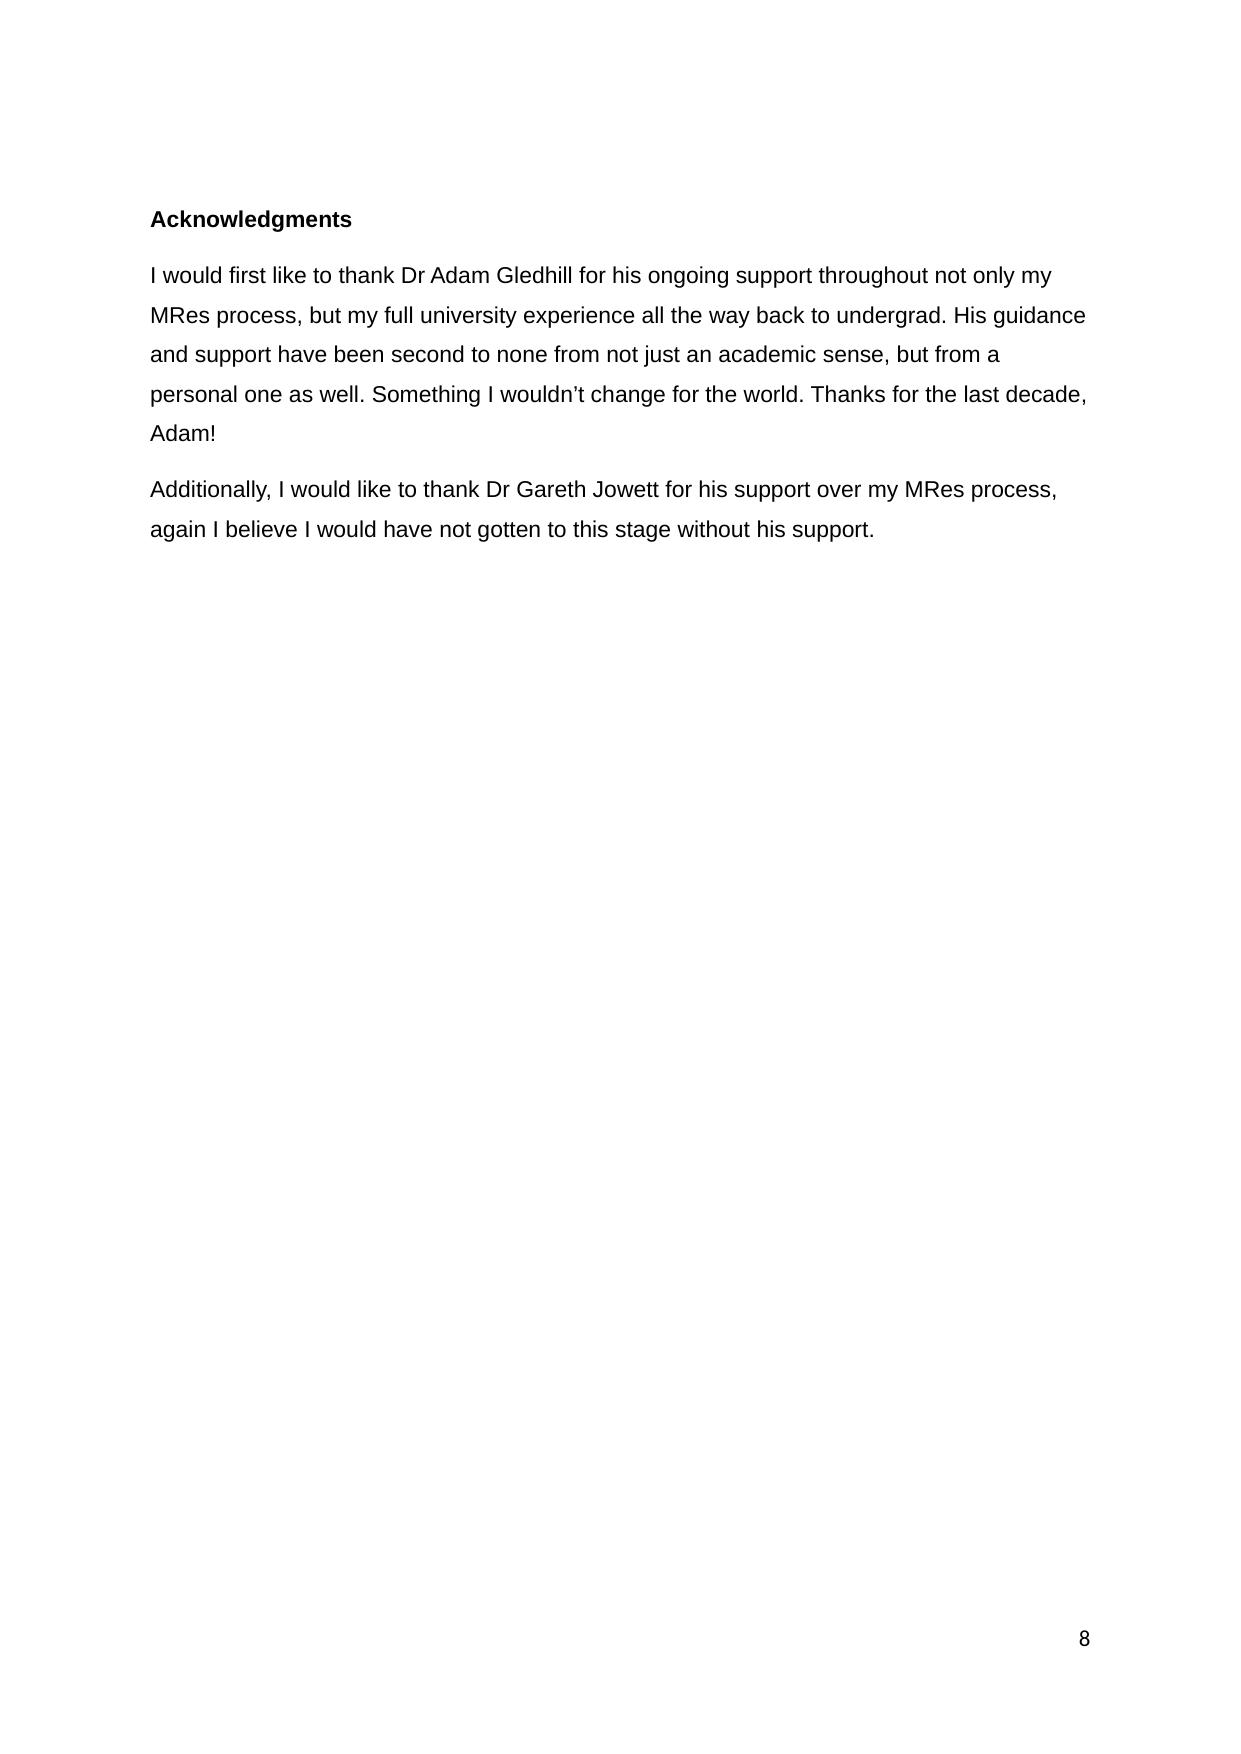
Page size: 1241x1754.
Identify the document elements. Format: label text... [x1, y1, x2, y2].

text I would first like to thank Dr Adam Gledhill for his ongoing support throughout not only my MRes process, but my full university experience all the way back to undergrad. His guidance and support have been second to none from not just an academic sense, but from a personal one as well. Something I wouldn’t change for the world. Thanks for the last decade, Adam! [150, 262, 1090, 447]
text Acknowledgments [150, 206, 1090, 232]
text Additionally, I would like to thank Dr Gareth Jowett for his support over my MRes process, again I believe I would have not gotten to this stage without his support. [150, 476, 1090, 542]
